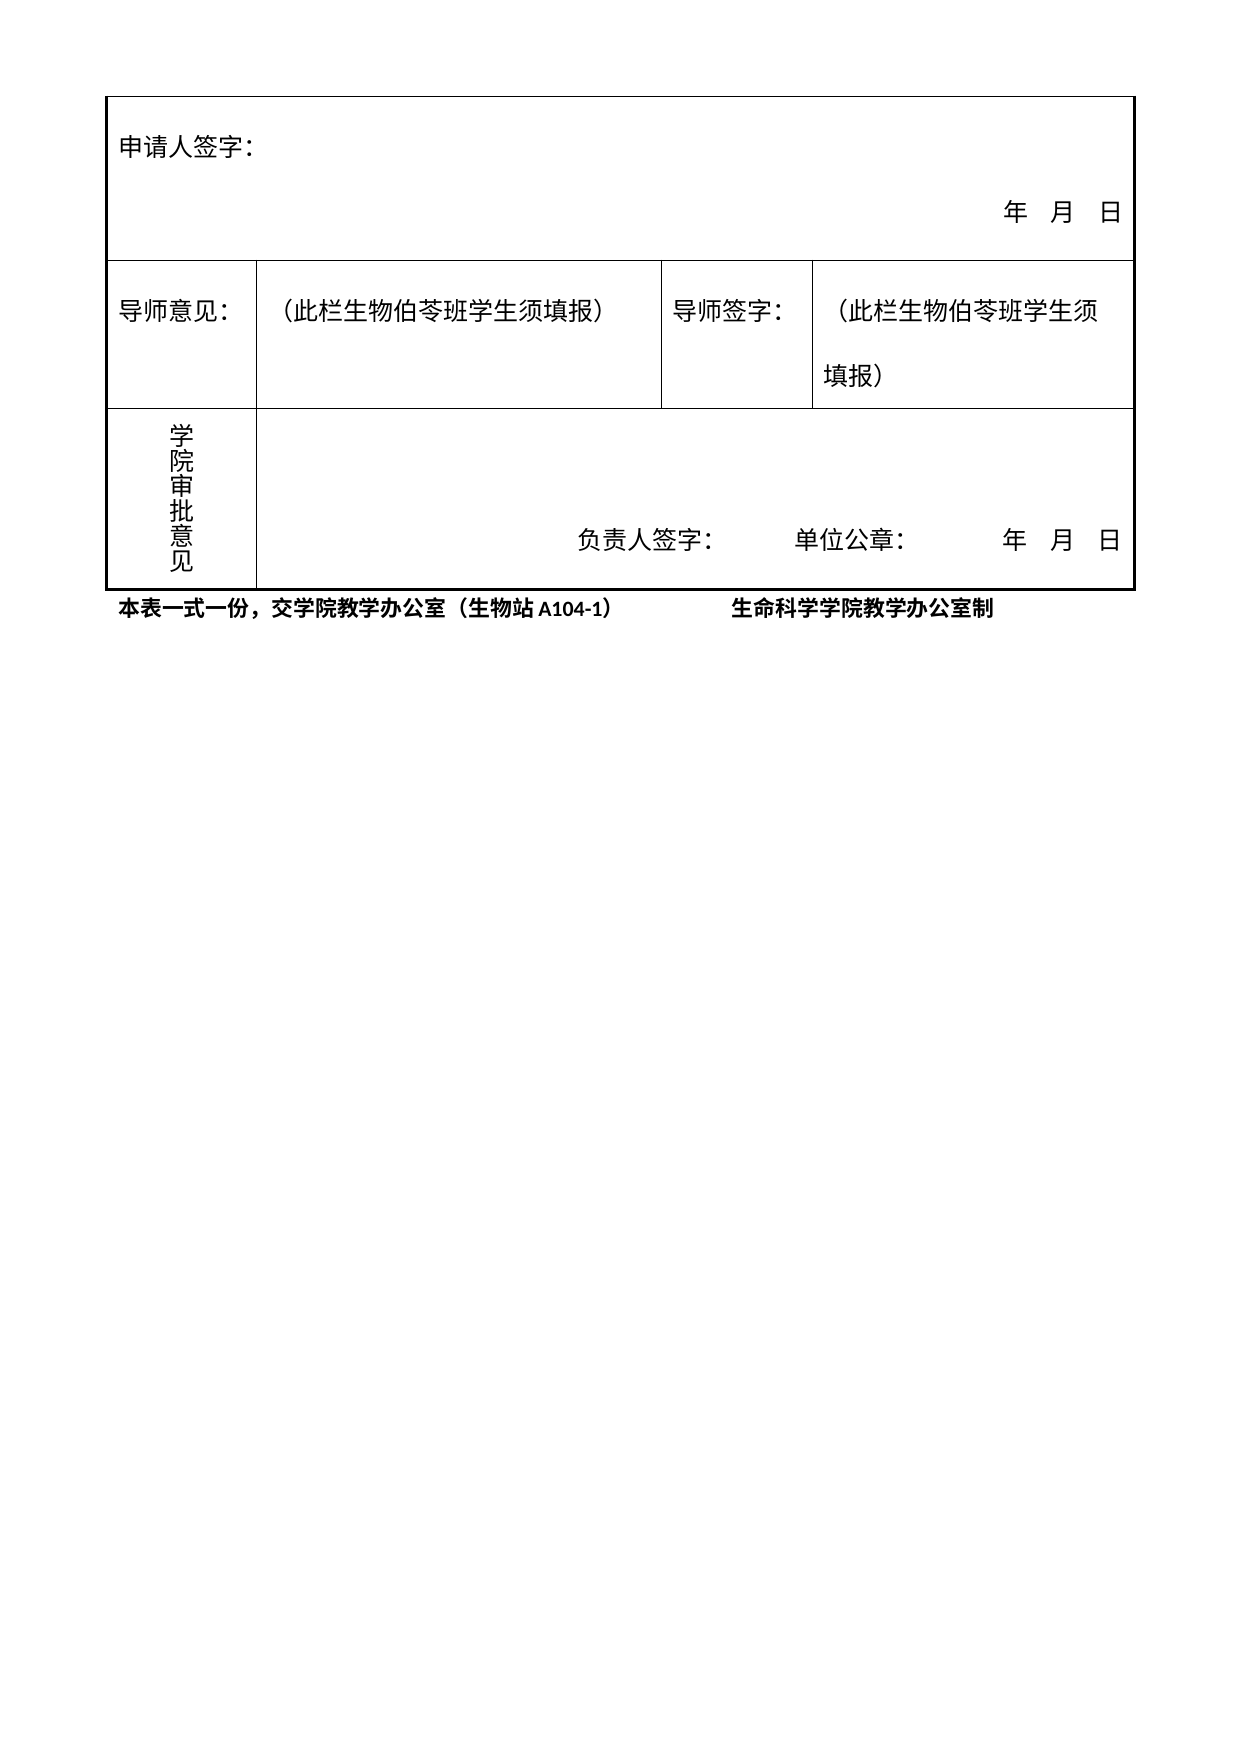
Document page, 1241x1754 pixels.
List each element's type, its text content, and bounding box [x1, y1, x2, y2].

table_cell 导师签字： [662, 261, 812, 407]
table_cell （此栏生物伯苓班学生须填报） [813, 261, 1133, 407]
table_cell （此栏生物伯苓班学生须填报） [257, 261, 661, 407]
table_cell 申请人签字： 年 月 日 [108, 97, 1133, 259]
text 本表一式一份，交学院教学办公室（生物站A104-1） 生命科学学院教学办公室制 [118, 591, 1122, 623]
table_cell 导师意见： [108, 261, 256, 407]
table_cell 负责人签字： 单位公章： 年 月 日 [257, 409, 1133, 588]
table_cell 学院审批意见 [108, 409, 256, 588]
